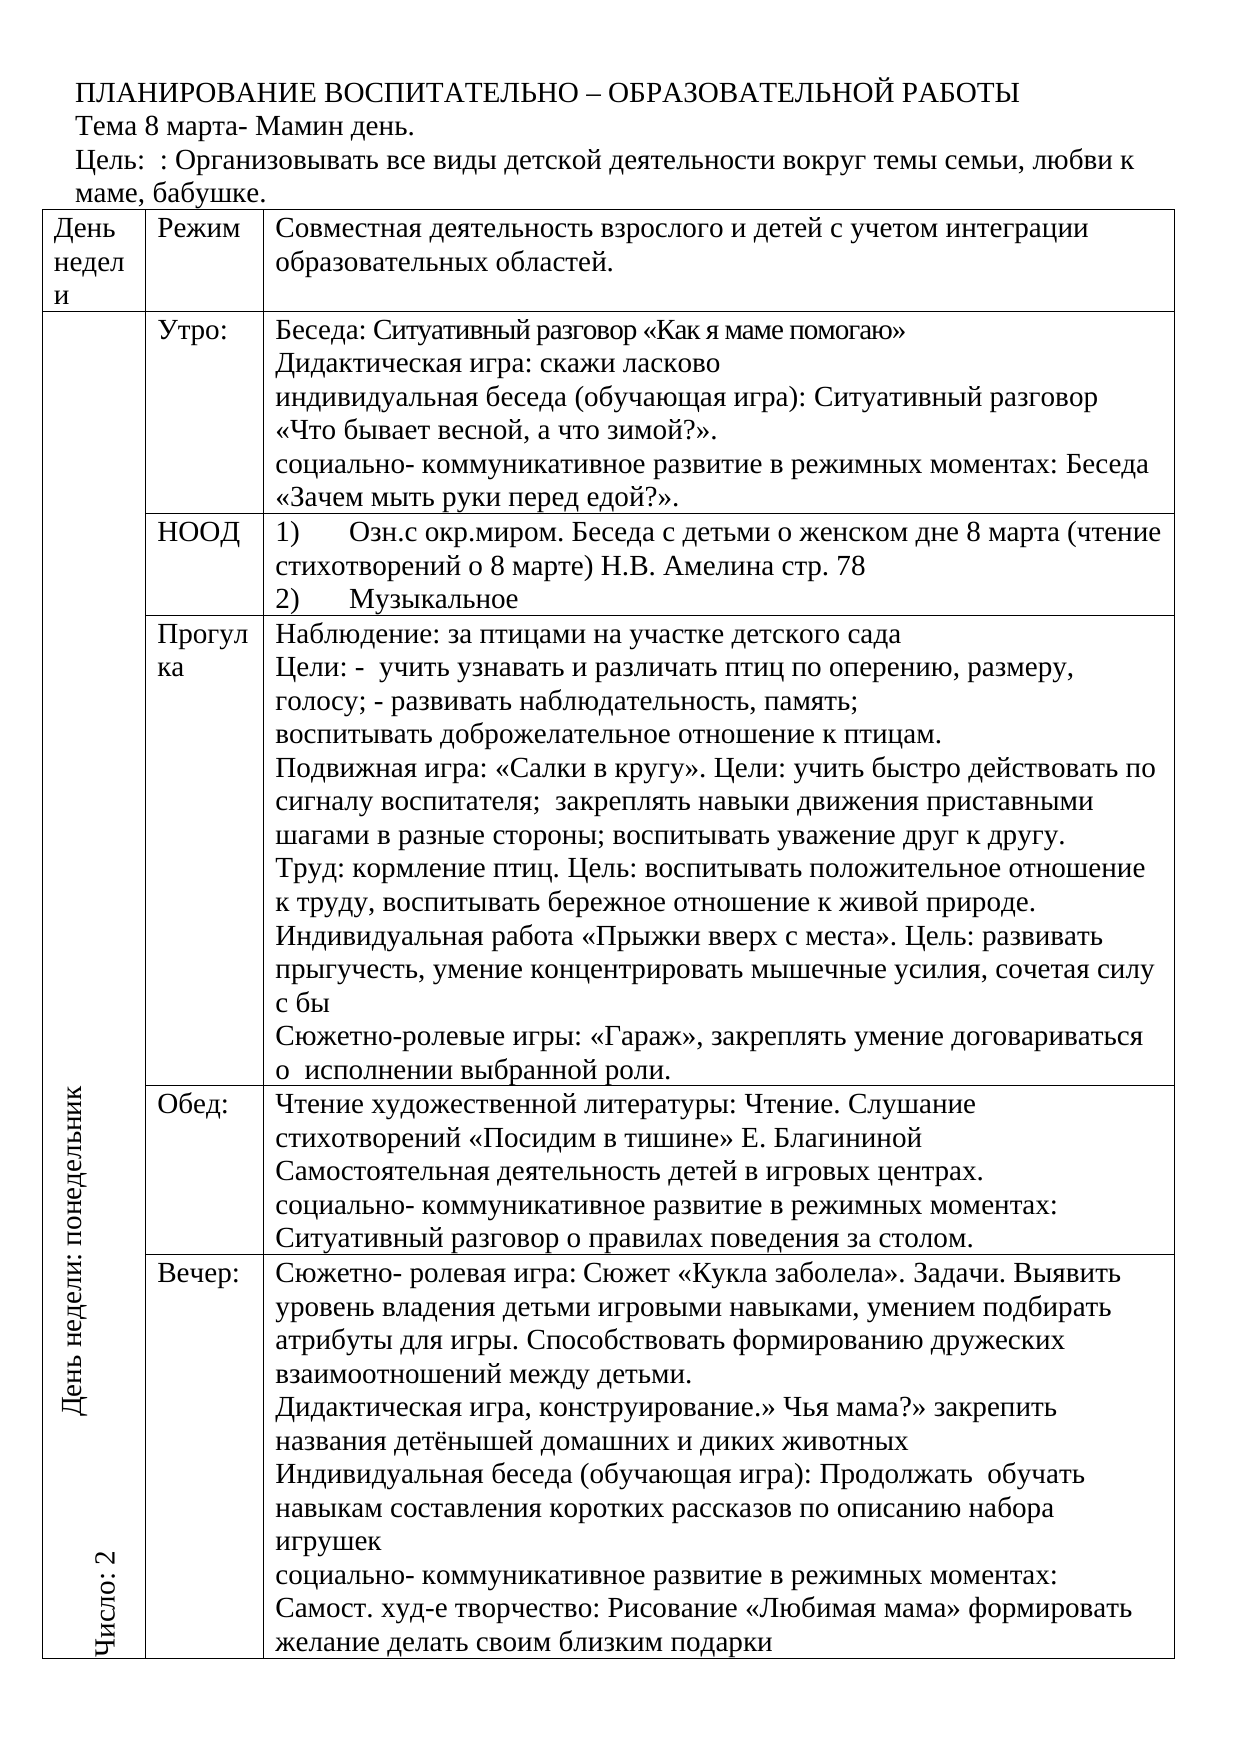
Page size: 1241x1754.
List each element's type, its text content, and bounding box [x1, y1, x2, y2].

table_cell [264, 1255, 1174, 1658]
table_cell Вечер: [146, 1255, 263, 1658]
text Тема 8 марта- Мамин день. [75, 108, 1165, 142]
table_cell Утро: [146, 312, 263, 513]
text Цель: : Организовывать все виды детской деятельности вокруг темы семьи, любви к маме, бабушке. [75, 142, 1165, 209]
table_cell Наблюдение: за птицами на участке детского сада Цели: - учить узнавать и различать птиц по оперению, размеру, голосу; - развивать наблюдательность, память; воспитывать доброжелательное отношение к птицам. Подвижная игра: «Салки в кругу». Цели: учить быстро действовать по сигналу воспитателя; закреплять навыки движения приставными шагами в разные стороны; воспитывать уважение друг к другу. Труд: кормление птиц. Цель: воспитывать положительное отношение к труду, воспитывать бережное отношение к живой природе. Индивидуальная работа «Прыжки вверх с места». Цель: развивать прыгучесть, умение концентрировать мышечные усилия, сочетая силу с бы Сюжетно-ролевые игры: «Гараж», закреплять умение договариваться о исполнении выбранной роли. [264, 616, 1174, 1085]
table_cell 1) Озн.с окр.миром. Беседа с детьми о женском дне 8 марта (чтение стихотворений о 8 марте) Н.В. Амелина стр. 78 2) Музыкальное [264, 514, 1174, 615]
table_cell Обед: [146, 1086, 263, 1254]
table_header День недели [43, 210, 145, 311]
table_cell День недели: понедельник Число: 2 [43, 312, 145, 1658]
table_cell Беседа: Ситуативный разговор «Как я маме помогаю» Дидактическая игра: скажи ласково индивидуальная беседа (обучающая игра): Ситуативный разговор «Что бывает весной, а что зимой?». социально- коммуникативное развитие в режимных моментах: Беседа «Зачем мыть руки перед едой?». [264, 312, 1174, 513]
text ПЛАНИРОВАНИЕ ВОСПИТАТЕЛЬНО – ОБРАЗОВАТЕЛЬНОЙ РАБОТЫ [75, 75, 1165, 108]
table_header Режим [146, 210, 263, 311]
table_cell НООД [146, 514, 263, 615]
table_header Совместная деятельность взрослого и детей с учетом интеграции образовательных областей. [264, 210, 1174, 311]
table_cell Чтение художественной литературы: Чтение. Слушание стихотворений «Посидим в тишине» Е. Благининой Самостоятельная деятельность детей в игровых центрах. социально- коммуникативное развитие в режимных моментах: Ситуативный разговор о правилах поведения за столом. [264, 1086, 1174, 1254]
table_cell Прогулка [146, 616, 263, 1085]
